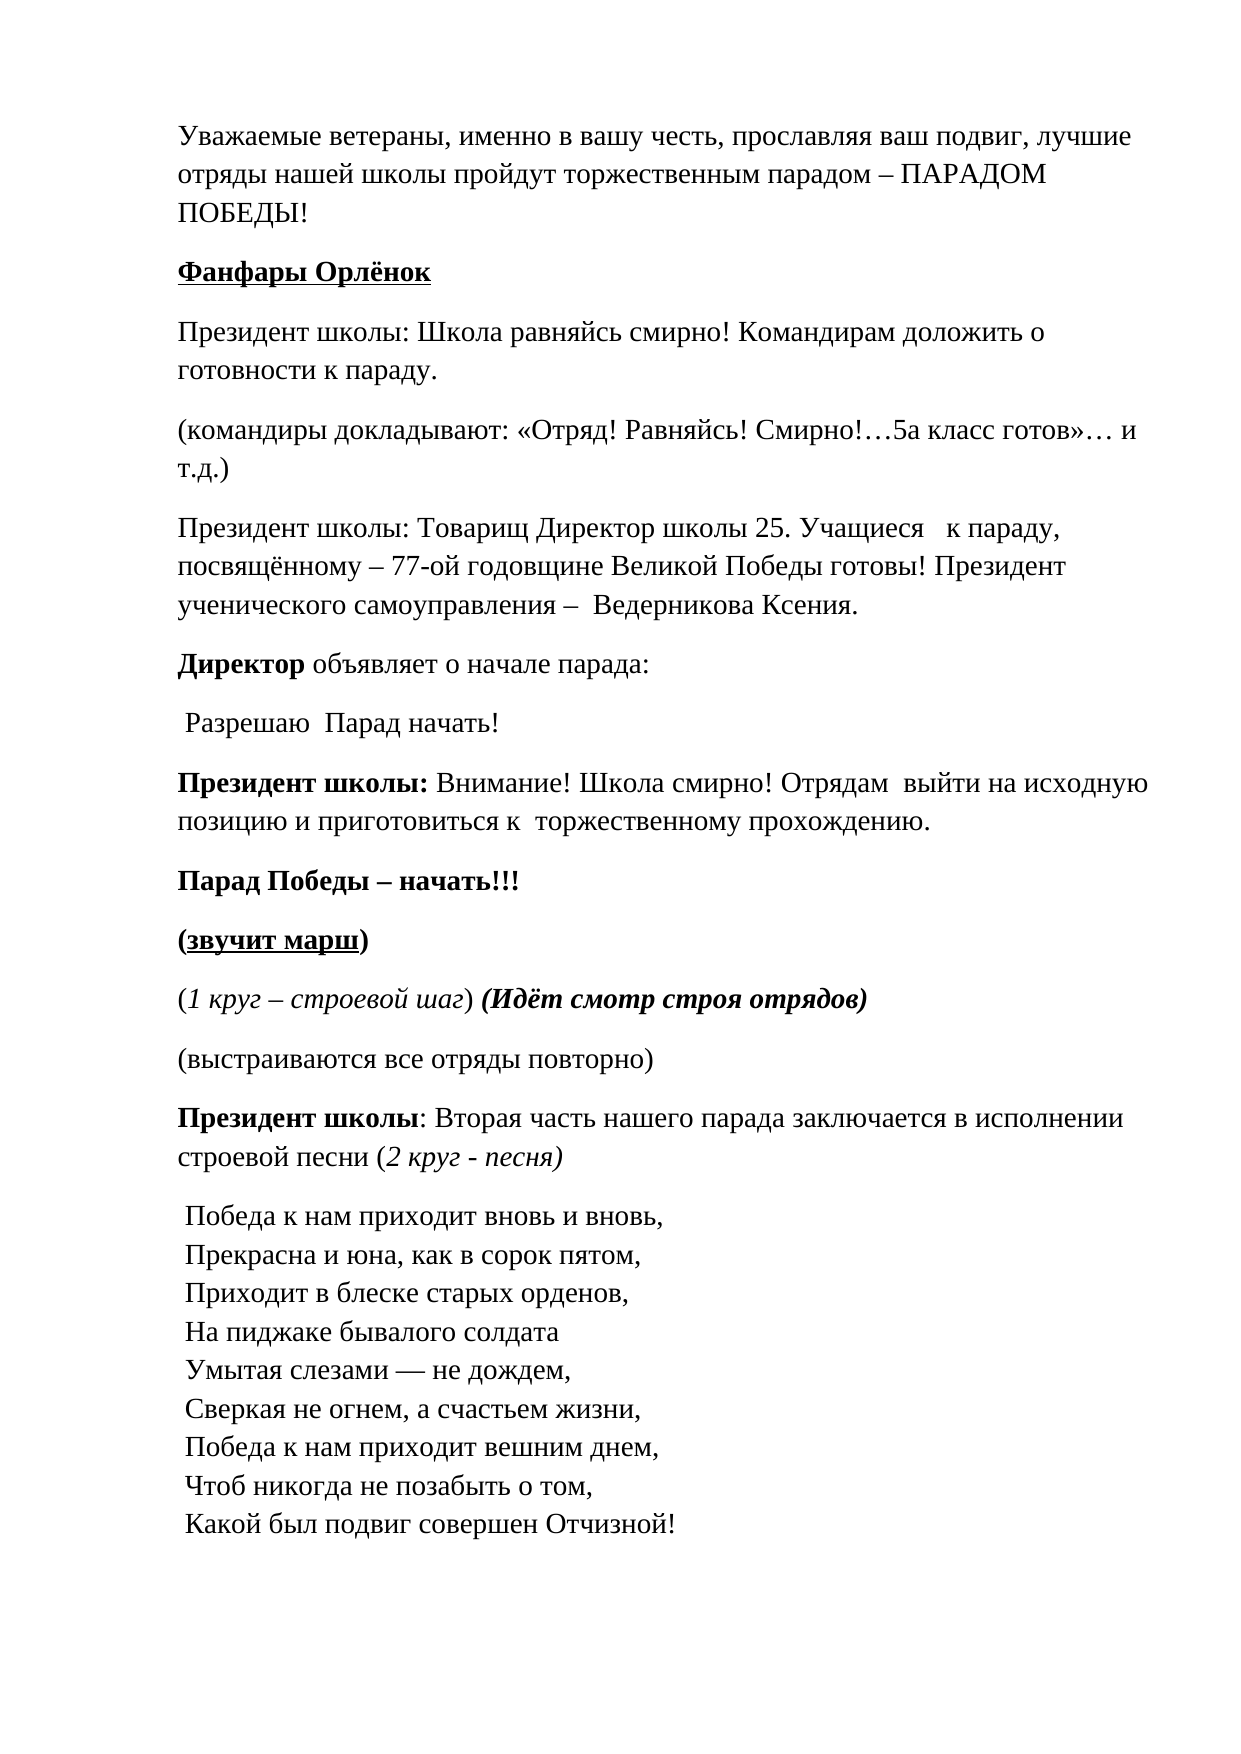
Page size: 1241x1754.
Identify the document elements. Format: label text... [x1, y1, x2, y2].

text Президент школы: Товарищ Директор школы 25. Учащиеся к параду, посвящённому – 77-ой годовщине Великой Победы готовы! Президент ученического самоуправления – Ведерникова Ксения. [177, 510, 1152, 620]
text Президент школы: Школа равняйсь смирно! Командирам доложить о готовности к параду. [177, 314, 1152, 386]
text Разрешаю Парад начать! [177, 706, 1152, 739]
text Победа к нам приходит вновь и вновь, Прекрасна и юна, как в сорок пятом, Приходит в блеске старых орденов, На пиджаке бывалого солдата Умытая слезами — не дождем, Сверкая не огнем, а счастьем жизни, Победа к нам приходит вешним днем, Чтоб никогда не позабыть о том, Какой был подвиг совершен Отчизной! [177, 1198, 1152, 1540]
text Президент школы: Внимание! Школа смирно! Отрядам выйти на исходную позицию и приготовиться к торжественному прохождению. [177, 765, 1152, 837]
text (выстраиваются все отряды повторно) [177, 1041, 1152, 1074]
text Директор объявляет о начале парада: [177, 646, 1152, 680]
text Уважаемые ветераны, именно в вашу честь, прославляя ваш подвиг, лучшие отряды нашей школы пройдут торжественным парадом – ПАРАДОМ ПОБЕДЫ! [177, 118, 1152, 229]
text (звучит марш) [177, 922, 1152, 956]
text (командиры докладывают: «Отряд! Равняйсь! Смирно!…5а класс готов»… и т.д.) [177, 412, 1152, 484]
text Фанфары Орлёнок [177, 254, 1152, 288]
text (1 круг – строевой шаг) (Идёт смотр строя отрядов) [177, 982, 1152, 1015]
text Парад Победы – начать!!! [177, 863, 1152, 896]
text Президент школы: Вторая часть нашего парада заключается в исполнении строевой песни (2 круг - песня) [177, 1100, 1152, 1172]
